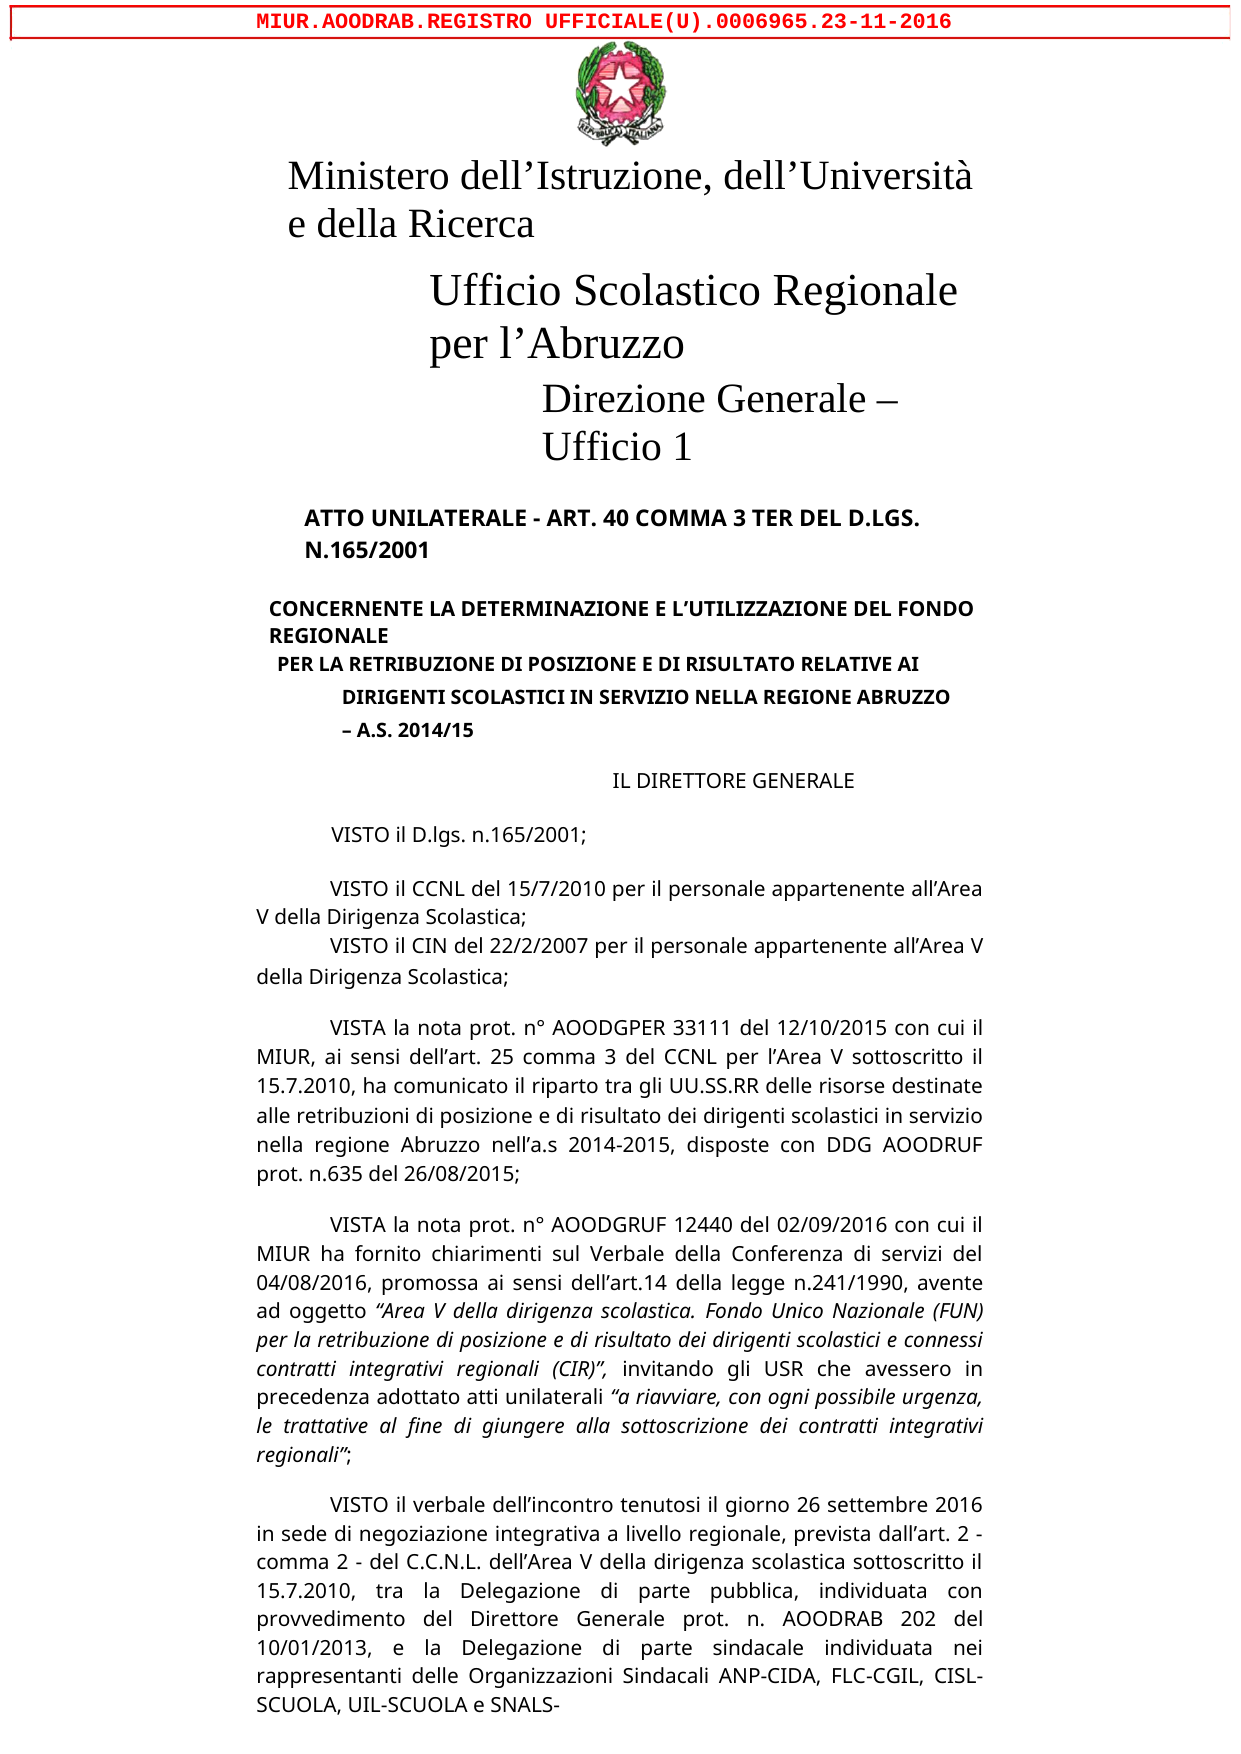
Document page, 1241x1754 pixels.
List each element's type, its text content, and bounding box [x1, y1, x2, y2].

text PER LA RETRIBUZIONE DI POSIZIONE E DI RISULTATO RELATIVE AI DIRIGENTI SCOLASTICI IN SERVIZIO NELLA REGIONE ABRUZZO – A.S. 2014/15 [277, 650, 965, 743]
text MIUR.AOODRAB.REGISTRO UFFICIALE(U).0006965.23-11-2016 [256, 9, 984, 33]
text VISTA la nota prot. n° AOODGRUF 12440 del 02/09/2016 con cui il MIUR ha fornito chiarimenti sul Verbale della Conferenza di servizi del 04/08/2016, promossa ai sensi dell’art.14 della legge n.241/1990, avente ad oggetto “Area V della dirigenza scolastica. Fondo Unico Nazionale (FUN) per la retribuzione di posizione e di risultato dei dirigenti scolastici e connessi contratti integrativi regionali (CIR)”, invitando gli USR che avessero in precedenza adottato atti unilaterali “a riavviare, con ogni possibile urgenza, le trattative al fine di giungere alla sottoscrizione dei contratti integrativi regionali”; [256, 1211, 984, 1468]
text ATTO UNILATERALE - ART. 40 COMMA 3 TER DEL D.LGS. N.165/2001 [304, 502, 984, 565]
picture [9, 5, 1231, 150]
text Direzione Generale – Ufficio 1 [542, 374, 984, 470]
text VISTO il verbale dell’incontro tenutosi il giorno 26 settembre 2016 in sede di negoziazione integrativa a livello regionale, prevista dall’art. 2 - comma 2 - del C.C.N.L. dell’Area V della dirigenza scolastica sottoscritto il 15.7.2010, tra la Delegazione di parte pubblica, individuata con provvedimento del Direttore Generale prot. n. AOODRAB 202 del 10/01/2013, e la Delegazione di parte sindacale individuata nei rappresentanti delle Organizzazioni Sindacali ANP-CIDA, FLC-CGIL, CISL-SCUOLA, UIL-SCUOLA e SNALS- [256, 1491, 984, 1718]
text VISTO il D.lgs. n.165/2001; [331, 820, 984, 849]
text CONCERNENTE LA DETERMINAZIONE E L’UTILIZZAZIONE DEL FONDO REGIONALE [269, 593, 984, 650]
text IL DIRETTORE GENERALE [612, 766, 984, 795]
text Ministero dell’Istruzione, dell’Università e della Ricerca [287, 150, 984, 246]
text VISTA la nota prot. n° AOODGPER 33111 del 12/10/2015 con cui il MIUR, ai sensi dell’art. 25 comma 3 del CCNL per l’Area V sottoscritto il 15.7.2010, ha comunicato il riparto tra gli UU.SS.RR delle risorse destinate alle retribuzioni di posizione e di risultato dei dirigenti scolastici in servizio nella regione Abruzzo nell’a.s 2014-2015, disposte con DDG AOODRUF prot. n.635 del 26/08/2015; [256, 1013, 984, 1188]
text Ufficio Scolastico Regionale per l’Abruzzo [429, 263, 984, 368]
text VISTO il CCNL del 15/7/2010 per il personale appartenente all’Area V della Dirigenza Scolastica; [256, 874, 984, 931]
text VISTO il CIN del 22/2/2007 per il personale appartenente all’Area V della Dirigenza Scolastica; [256, 931, 984, 991]
